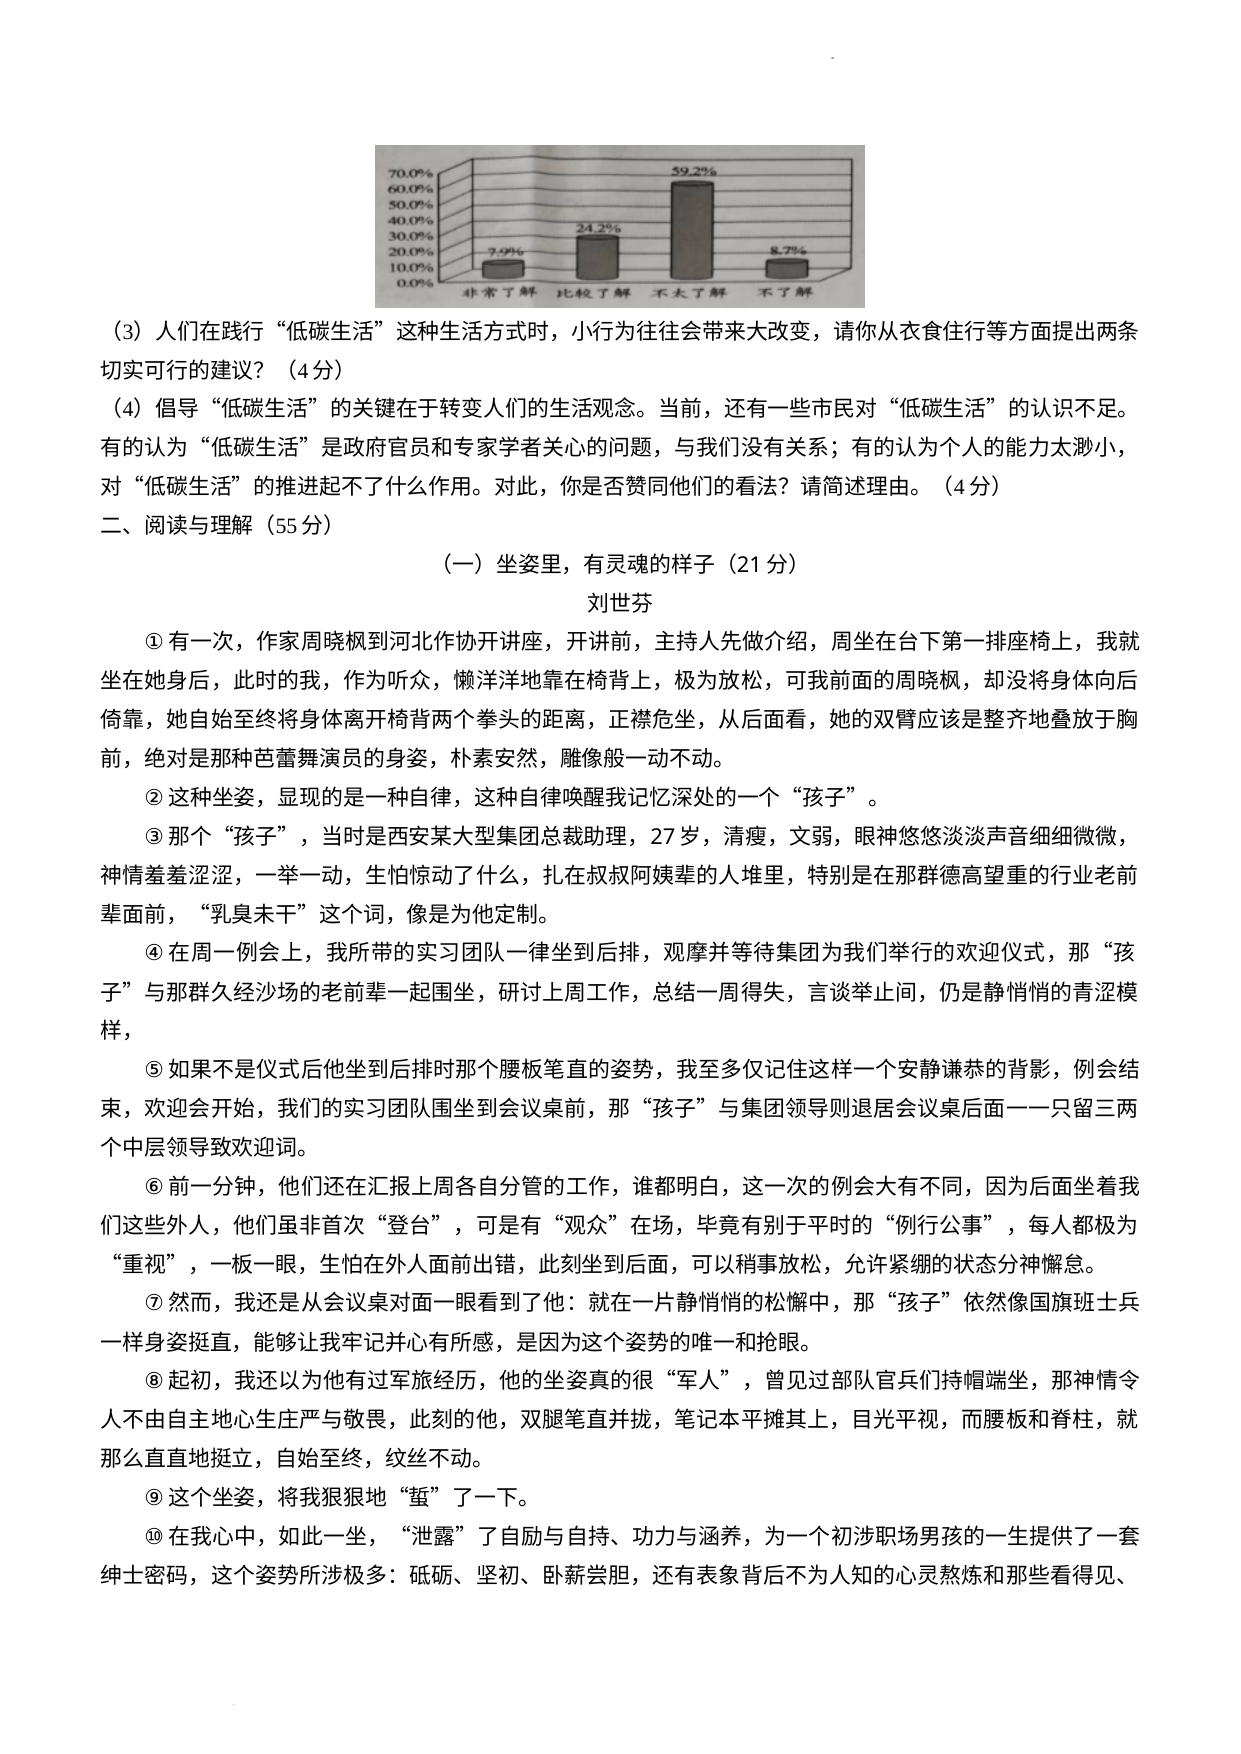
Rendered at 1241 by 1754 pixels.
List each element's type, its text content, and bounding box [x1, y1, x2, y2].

text 二、阅读与理解（55分） [100, 508, 1140, 540]
text ⑤如果不是仪式后他坐到后排时那个腰板笔直的姿势，我至多仅记住这样一个安静谦恭的背影，例会结束，欢迎会开始，我们的实习团队围坐到会议桌前，那“孩子”与集团领导则退居会议桌后面一一只留三两个中层领导致欢迎词。 [100, 1052, 1140, 1162]
text ⑦然而，我还是从会议桌对面一眼看到了他：就在一片静悄悄的松懈中，那“孩子”依然像国旗班士兵一样身姿挺直，能够让我牢记并心有所感，是因为这个姿势的唯一和抢眼。 [100, 1285, 1140, 1357]
picture [375, 145, 865, 308]
text ⑥前一分钟，他们还在汇报上周各自分管的工作，谁都明白，这一次的例会大有不同，因为后面坐着我们这些外人，他们虽非首次“登台”，可是有“观众”在场，毕竟有别于平时的“例行公事”，每人都极为“重视”，一板一眼，生怕在外人面前出错，此刻坐到后面，可以稍事放松，允许紧绷的状态分神懈怠。 [100, 1168, 1140, 1279]
text ④在周一例会上，我所带的实习团队一律坐到后排，观摩并等待集团为我们举行的欢迎仪式，那“孩子”与那群久经沙场的老前辈一起围坐，研讨上周工作，总结一周得失，言谈举止间，仍是静悄悄的青涩模样， [100, 935, 1140, 1046]
text ①有一次，作家周晓枫到河北作协开讲座，开讲前，主持人先做介绍，周坐在台下第一排座椅上，我就坐在她身后，此时的我，作为听众，懒洋洋地靠在椅背上，极为放松，可我前面的周晓枫，却没将身体向后倚靠，她自始至终将身体离开椅背两个拳头的距离，正襟危坐，从后面看，她的双臂应该是整齐地叠放于胸前，绝对是那种芭蕾舞演员的身姿，朴素安然，雕像般一动不动。 [100, 624, 1140, 773]
text （一）坐姿里，有灵魂的样子（21分） [100, 546, 1140, 579]
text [100, 1518, 1140, 1590]
text （3）人们在践行“低碳生活”这种生活方式时，小行为往往会带来大改变，请你从衣食住行等方面提出两条切实可行的建议？（4分） [100, 313, 1140, 385]
text ③那个“孩子”，当时是西安某大型集团总裁助理，27岁，清瘦，文弱，眼神悠悠淡淡声音细细微微，神情羞羞涩涩，一举一动，生怕惊动了什么，扎在叔叔阿姨辈的人堆里，特别是在那群德高望重的行业老前辈面前，“乳臭未干”这个词，像是为他定制。 [100, 818, 1140, 929]
text ⑨这个坐姿，将我狠狠地“蜇”了一下。 [100, 1479, 1140, 1512]
text （4）倡导“低碳生活”的关键在于转变人们的生活观念。当前，还有一些市民对“低碳生活”的认识不足。有的认为“低碳生活”是政府官员和专家学者关心的问题，与我们没有关系；有的认为个人的能力太渺小，对“低碳生活”的推进起不了什么作用。对此，你是否赞同他们的看法？请简述理由。（4分） [100, 391, 1140, 501]
text ⑧起初，我还以为他有过军旅经历，他的坐姿真的很“军人”，曾见过部队官兵们持帽端坐，那神情令人不由自主地心生庄严与敬畏，此刻的他，双腿笔直并拢，笔记本平摊其上，目光平视，而腰板和脊柱，就那么直直地挺立，自始至终，纹丝不动。 [100, 1363, 1140, 1473]
text 刘世芬 [100, 585, 1140, 618]
text ②这种坐姿，显现的是一种自律，这种自律唤醒我记忆深处的一个“孩子”。 [100, 779, 1140, 812]
